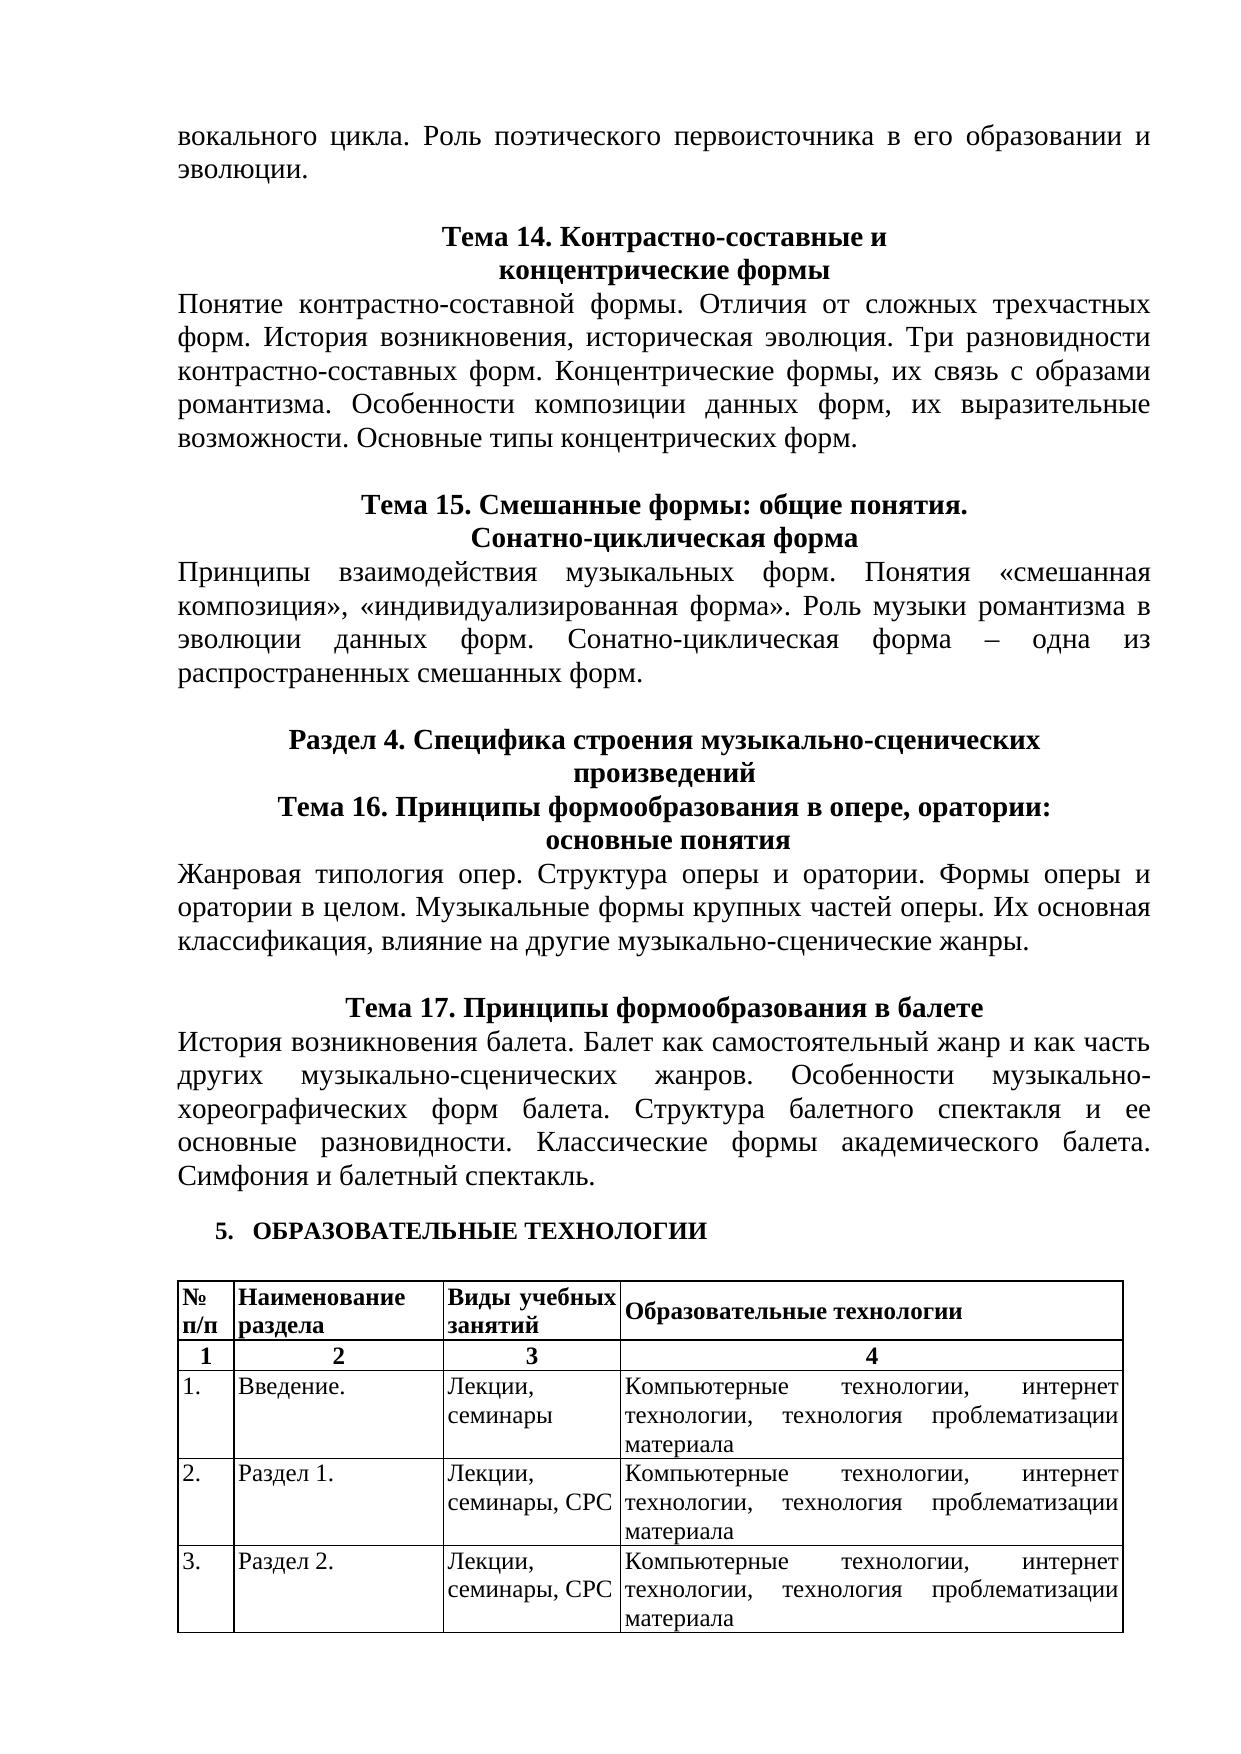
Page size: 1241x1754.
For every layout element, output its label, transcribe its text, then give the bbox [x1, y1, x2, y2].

text Тема 15. Смешанные формы: общие понятия. [177, 487, 1152, 521]
table_cell 4 [621, 1341, 1122, 1369]
list ОБРАЗОВАТЕЛЬНЫЕ ТЕХНОЛОГИИ [215, 1216, 1014, 1245]
table_cell Раздел 2. [235, 1546, 443, 1632]
text Раздел 4. Специфика строения музыкально-сценических [177, 722, 1152, 755]
text основные понятия [177, 822, 1152, 856]
table_cell Введение. [235, 1371, 443, 1457]
table_cell 2 [235, 1341, 443, 1369]
table_cell 3. [179, 1546, 233, 1632]
table_cell 1 [179, 1341, 233, 1369]
text Сонатно-циклическая форма [177, 521, 1152, 554]
text История возникновения балета. Балет как самостоятельный жанр и как часть других музыкально-сценических жанров. Особенности музыкально-хореографических форм балета. Структура балетного спектакля и ее основные разновидности. Классические формы академического балета. Симфония и балетный спектакль. [177, 1024, 1152, 1191]
table_header Виды учебных занятий [444, 1282, 620, 1339]
table_header № п/п [179, 1282, 233, 1339]
table_header Наименование раздела [235, 1282, 443, 1339]
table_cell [621, 1459, 1122, 1545]
table_cell 1. [179, 1371, 233, 1457]
table_cell Компьютерные технологии, интернет технологии, технология проблематизации материала [621, 1371, 1122, 1457]
table_cell 2. [179, 1459, 233, 1545]
text Жанровая типология опер. Структура оперы и оратории. Формы оперы и оратории в целом. Музыкальные формы крупных частей оперы. Их основная классификация, влияние на другие музыкально-сценические жанры. [177, 856, 1152, 957]
text Тема 16. Принципы формообразования в опере, оратории: [177, 789, 1152, 822]
table_cell Лекции, семинары, СРС [444, 1459, 620, 1545]
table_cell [444, 1546, 620, 1632]
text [177, 118, 1152, 185]
text произведений [177, 755, 1152, 789]
table_header Образовательные технологии [621, 1282, 1122, 1339]
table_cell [621, 1546, 1122, 1632]
table_cell Раздел 1. [235, 1459, 443, 1545]
text Тема 17. Принципы формообразования в балете [177, 990, 1152, 1024]
table_cell 3 [444, 1341, 620, 1369]
text Принципы взаимодействия музыкальных форм. Понятия «смешанная композиция», «индивидуализированная форма». Роль музыки романтизма в эволюции данных форм. Сонатно-циклическая форма – одна из распространенных смешанных форм. [177, 554, 1152, 688]
text Понятие контрастно-составной формы. Отличия от сложных трехчастных форм. История возникновения, историческая эволюция. Три разновидности контрастно-составных форм. Концентрические формы, их связь с образами романтизма. Особенности композиции данных форм, их выразительные возможности. Основные типы концентрических форм. [177, 286, 1152, 453]
text Тема 14. Контрастно-составные и [177, 219, 1152, 252]
table_cell Лекции, семинары [444, 1371, 620, 1457]
text концентрические формы [177, 252, 1152, 286]
